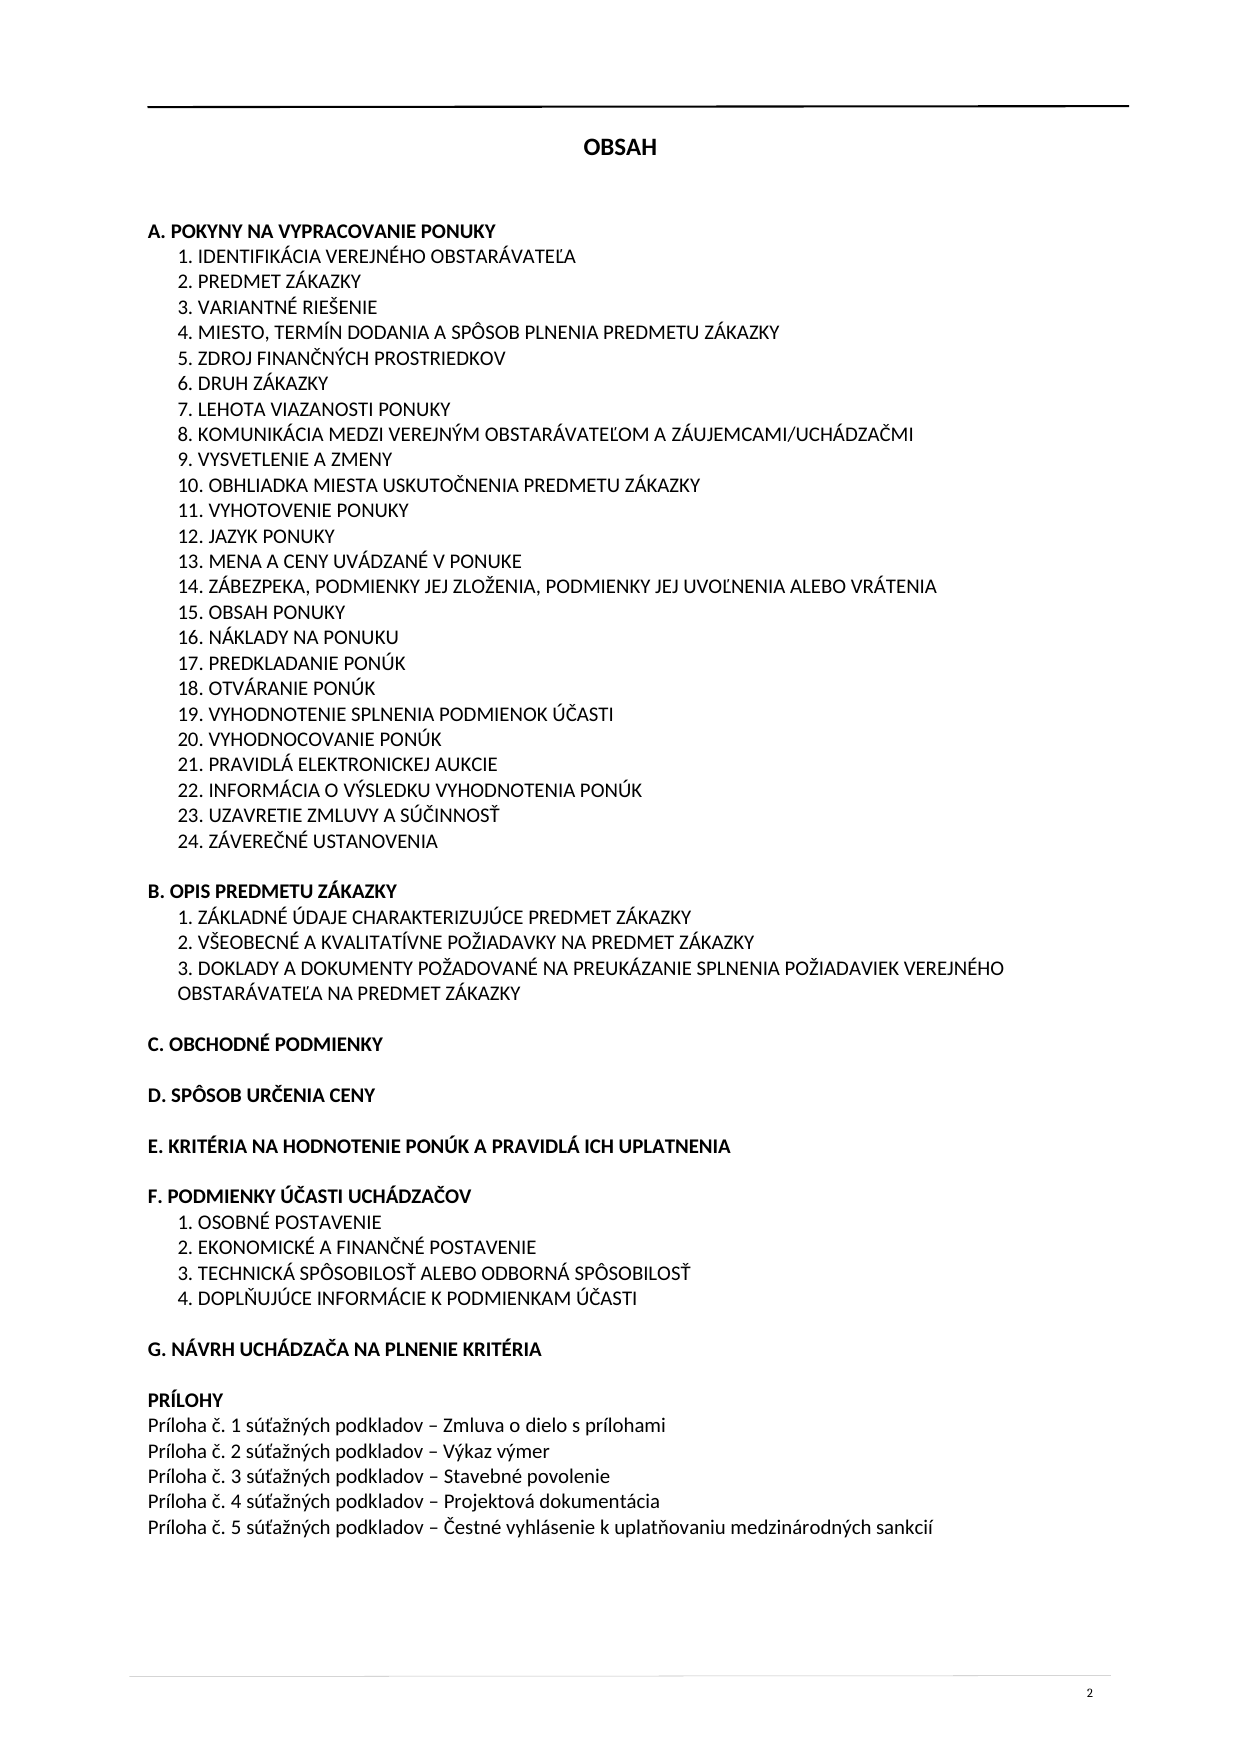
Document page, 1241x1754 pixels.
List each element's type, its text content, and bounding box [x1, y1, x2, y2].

text 3. DOKLADY A DOKUMENTY POŽADOVANÉ NA PREUKÁZANIE SPLNENIA POŽIADAVIEK VEREJNÉHO OBSTARÁVATEĽA NA PREDMET ZÁKAZKY [177, 955, 1092, 1006]
text Príloha č. 4 súťažných podkladov – Projektová dokumentácia [148, 1489, 1092, 1514]
text 2. VŠEOBECNÉ A KVALITATÍVNE POŽIADAVKY NA PREDMET ZÁKAZKY [177, 929, 1092, 955]
text 4. MIESTO, TERMÍN DODANIA A SPÔSOB PLNENIA PREDMETU ZÁKAZKY [177, 319, 1092, 345]
text 18. OTVÁRANIE PONÚK [177, 675, 1092, 701]
text 1. ZÁKLADNÉ ÚDAJE CHARAKTERIZUJÚCE PREDMET ZÁKAZKY [177, 904, 1092, 929]
text PRÍLOHY [148, 1387, 1092, 1412]
text 1. IDENTIFIKÁCIA VEREJNÉHO OBSTARÁVATEĽA [177, 243, 1092, 269]
text 22. INFORMÁCIA O VÝSLEDKU VYHODNOTENIA PONÚK [177, 777, 1092, 802]
text 12. JAZYK PONUKY [177, 523, 1092, 548]
text F. PODMIENKY ÚČASTI UCHÁDZAČOV [148, 1184, 1092, 1209]
text 24. ZÁVEREČNÉ USTANOVENIA [177, 828, 1092, 853]
text 6. DRUH ZÁKAZKY [177, 370, 1092, 396]
text 19. VYHODNOTENIE SPLNENIA PODMIENOK ÚČASTI [177, 701, 1092, 726]
text 8. KOMUNIKÁCIA MEDZI VEREJNÝM OBSTARÁVATEĽOM A ZÁUJEMCAMI/UCHÁDZAČMI [177, 421, 1092, 447]
text 17. PREDKLADANIE PONÚK [177, 650, 1092, 675]
text 7. LEHOTA VIAZANOSTI PONUKY [177, 396, 1092, 421]
text G. NÁVRH UCHÁDZAČA NA PLNENIE KRITÉRIA [148, 1336, 1092, 1362]
text 5. ZDROJ FINANČNÝCH PROSTRIEDKOV [177, 345, 1092, 370]
text 14. ZÁBEZPEKA, podmienky jej zloženia, podmienky jej uvoľnenia alebo vrátenia [177, 574, 1092, 599]
text 20. VYHODNOCOVANIE PONÚK [177, 726, 1092, 752]
text 3. VARIANTNÉ RIEŠENIE [177, 294, 1092, 319]
text 2. EKONOMICKÉ A FINANČNÉ POSTAVENIE [177, 1234, 1092, 1260]
text 16. NÁKLADY NA PONUKU [177, 624, 1092, 650]
text 2. PREDMET ZÁKAZKY [177, 269, 1092, 294]
text E. KRITÉRIA NA HODNOTENIE PONÚK A PRAVIDLÁ ICH UPLATNENIA [148, 1133, 1092, 1158]
text Príloha č. 5 súťažných podkladov – Čestné vyhlásenie k uplatňovaniu medzinárodných sankcií [148, 1514, 1092, 1539]
text D. SPÔSOB URČENIA CENY [148, 1082, 1092, 1107]
text 23. UZAVRETIE ZMLUVY A SÚČINNOSŤ [177, 802, 1092, 828]
text A. POKYNY NA VYPRACOVANIE PONUKY [148, 218, 1092, 243]
text 13. MENA A CENY UVÁDZANÉ V PONUKE [177, 548, 1092, 574]
text Príloha č. 3 súťažných podkladov – Stavebné povolenie [148, 1463, 1092, 1489]
text C. OBCHODNÉ PODMIENKY [148, 1031, 1092, 1057]
text B. OPIS PREDMETU ZÁKAZKY [148, 879, 1092, 904]
text OBSAH [148, 131, 1092, 162]
text 10. OBHLIADKA MIESTA USKUTOČNENIA PREDMETU ZÁKAZKY [177, 472, 1092, 497]
text 9. VYSVETLENIE A ZMENY [177, 447, 1092, 472]
text 15. OBSAH PONUKY [177, 599, 1092, 624]
text 4. DOPLŇUJÚCE INFORMÁCIE K PODMIENKAM ÚČASTI [177, 1285, 1092, 1311]
text 21. PRAVIDLÁ ELEKTRONICKEJ AUKCIE [177, 752, 1092, 777]
text Príloha č. 1 súťažných podkladov – Zmluva o dielo s prílohami [148, 1412, 1092, 1438]
text 11. VYHOTOVENIE PONUKY [177, 497, 1092, 523]
text 1. OSOBNÉ POSTAVENIE [177, 1209, 1092, 1234]
text Príloha č. 2 súťažných podkladov – Výkaz výmer [148, 1438, 1092, 1463]
text 3. TECHNICKÁ SPÔSOBILOSŤ ALEBO ODBORNÁ SPÔSOBILOSŤ [177, 1260, 1092, 1285]
